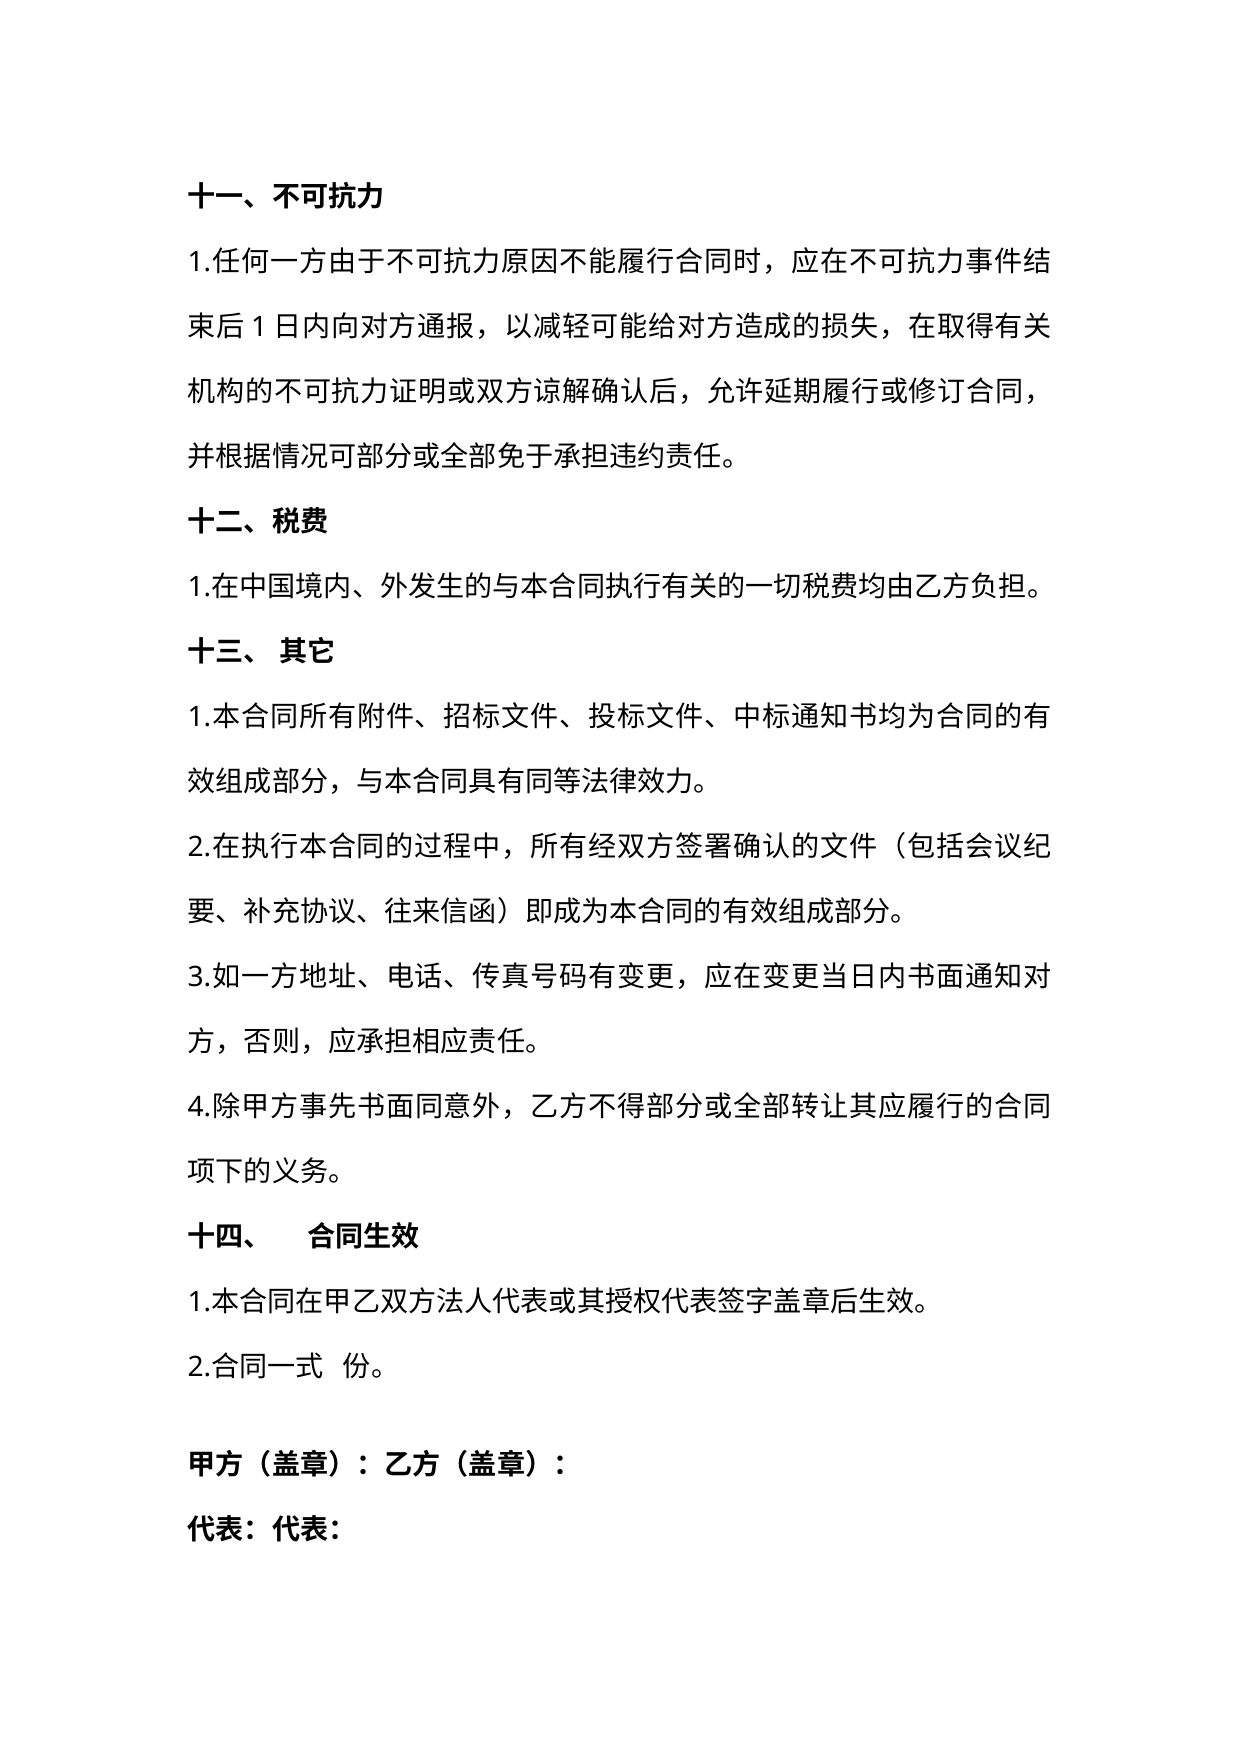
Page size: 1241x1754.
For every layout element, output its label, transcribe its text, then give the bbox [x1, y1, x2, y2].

text 1.本合同在甲乙双方法人代表或其授权代表签字盖章后生效。 [187, 1267, 1053, 1332]
text 十四、 合同生效 [187, 1202, 1053, 1267]
text 十三、 其它 [187, 617, 1053, 682]
text 4.除甲方事先书面同意外，乙方不得部分或全部转让其应履行的合同项下的义务。 [187, 1072, 1053, 1202]
text 代表：代表： [187, 1494, 1053, 1559]
text 2.合同一式 份。 [187, 1332, 1053, 1397]
text 1.任何一方由于不可抗力原因不能履行合同时，应在不可抗力事件结束后1日内向对方通报，以减轻可能给对方造成的损失，在取得有关机构的不可抗力证明或双方谅解确认后，允许延期履行或修订合同，并根据情况可部分或全部免于承担违约责任。 [187, 227, 1053, 487]
text 十二、税费 [187, 487, 1053, 552]
text 1.本合同所有附件、招标文件、投标文件、中标通知书均为合同的有效组成部分，与本合同具有同等法律效力。 [187, 682, 1053, 812]
text 3.如一方地址、电话、传真号码有变更，应在变更当日内书面通知对方，否则，应承担相应责任。 [187, 942, 1053, 1072]
text 十一、不可抗力 [187, 162, 1053, 227]
text 甲方（盖章）：乙方（盖章）： [187, 1429, 1053, 1494]
text 2.在执行本合同的过程中，所有经双方签署确认的文件（包括会议纪要、补充协议、往来信函）即成为本合同的有效组成部分。 [187, 812, 1053, 942]
text 1.在中国境内、外发生的与本合同执行有关的一切税费均由乙方负担。 [187, 552, 1053, 617]
